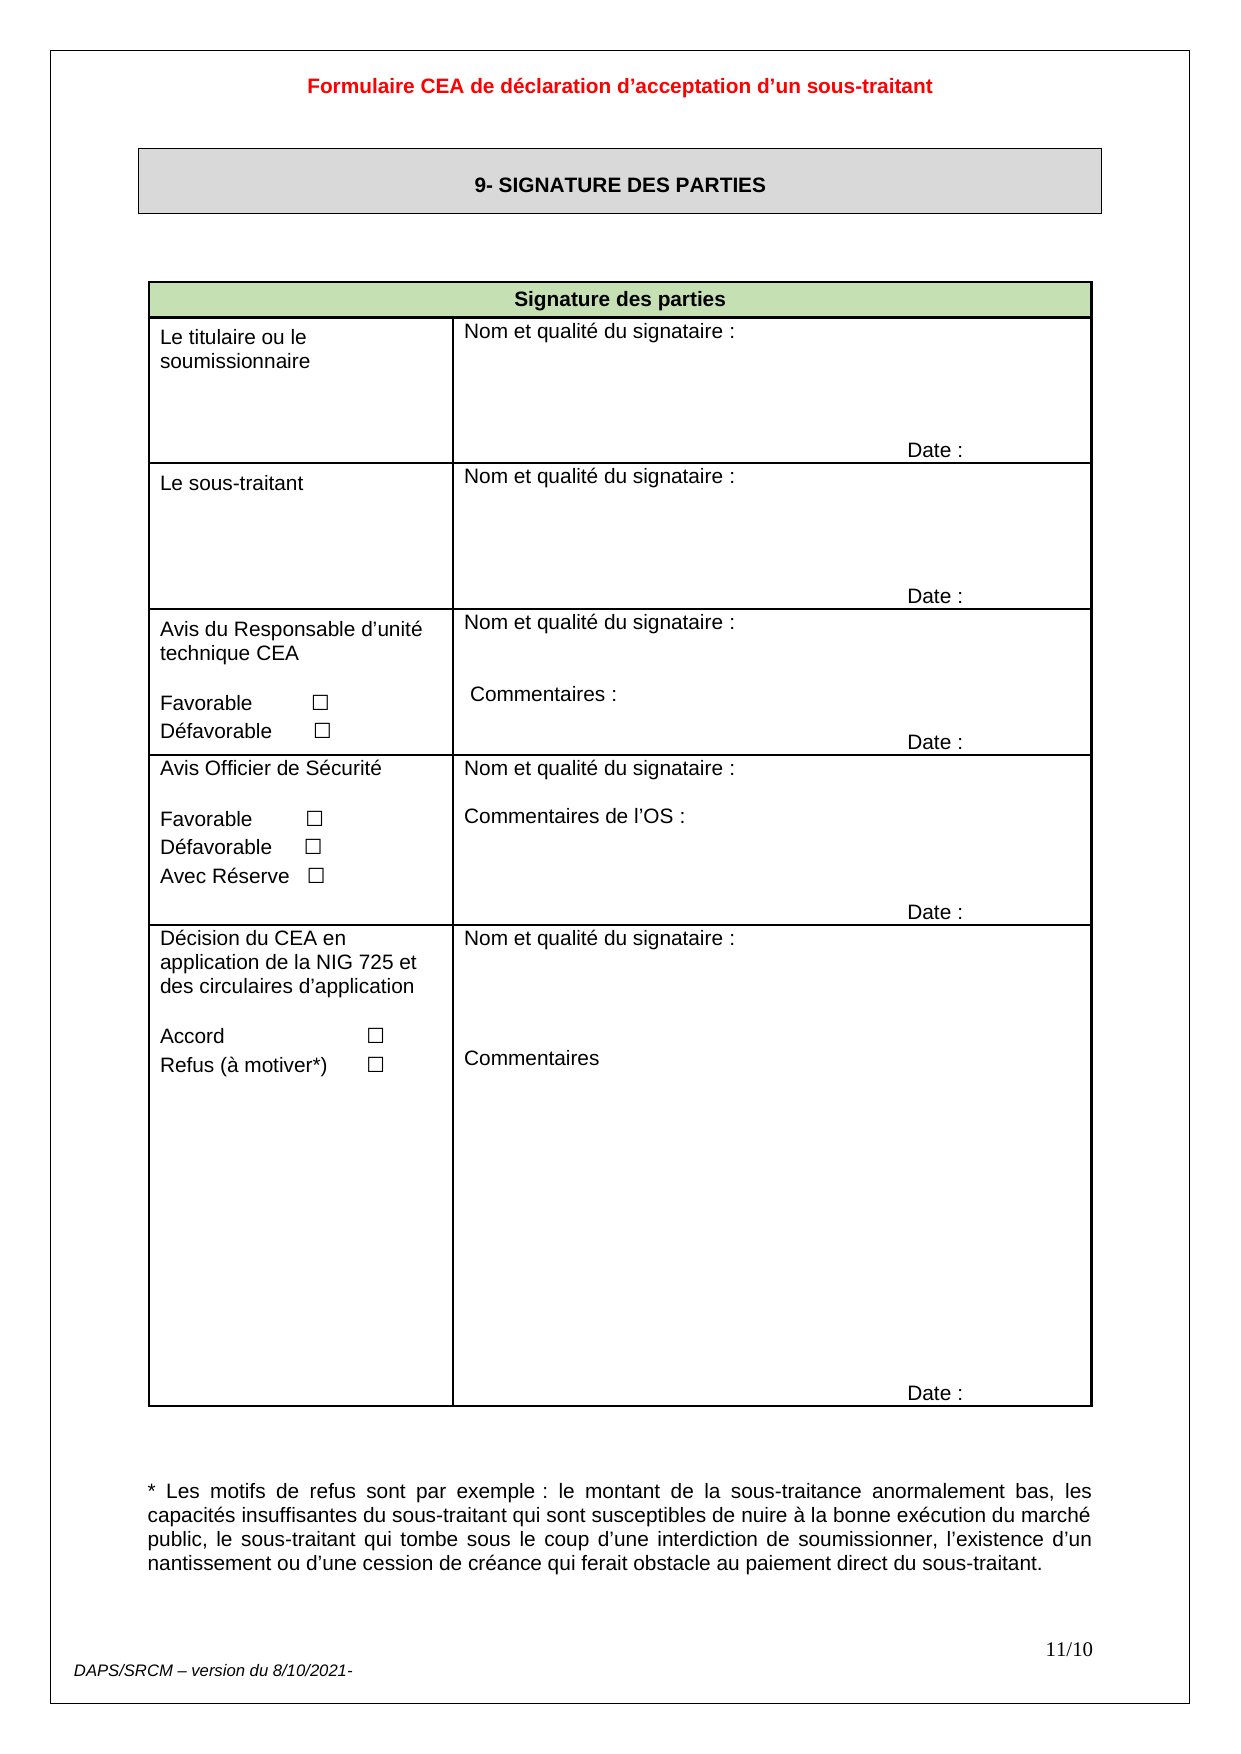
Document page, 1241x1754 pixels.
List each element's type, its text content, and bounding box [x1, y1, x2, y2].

text * Les motifs de refus sont par exemple : le montant de la sous-traitance anormalement bas, les capacités insuffisantes du sous-traitant qui sont susceptibles de nuire à la bonne exécution du marché public, le sous-traitant qui tombe sous le coup d’une interdiction de soumissionner, l’existence d’un nantissement ou d’une cession de créance qui ferait obstacle au paiement direct du sous-traitant. [147, 1479, 1093, 1575]
table_header Signature des parties [150, 283, 1090, 316]
table_cell Décision du CEA en application de la NIG 725 et des circulaires d’application Accord Refus (à motiver*) [150, 926, 452, 1405]
table_cell Nom et qualité du signataire : Date : [454, 319, 1090, 462]
table_cell Avis Officier de Sécurité Favorable Défavorable Avec Réserve [150, 756, 452, 924]
table_cell Nom et qualité du signataire : Commentaires de l’OS : Date : [454, 756, 1090, 924]
table_cell Le titulaire ou le soumissionnaire [150, 319, 452, 462]
table_cell Nom et qualité du signataire : Date : [454, 464, 1090, 608]
table_cell Avis du Responsable d’unité technique CEA Favorable Défavorable [150, 610, 452, 754]
table_cell Nom et qualité du signataire : Commentaires Date : [454, 926, 1090, 1405]
text 9- SIGNATURE DES PARTIES [139, 149, 1101, 213]
table_cell Nom et qualité du signataire : Commentaires : Date : [454, 610, 1090, 754]
table_cell Le sous-traitant [150, 464, 452, 608]
